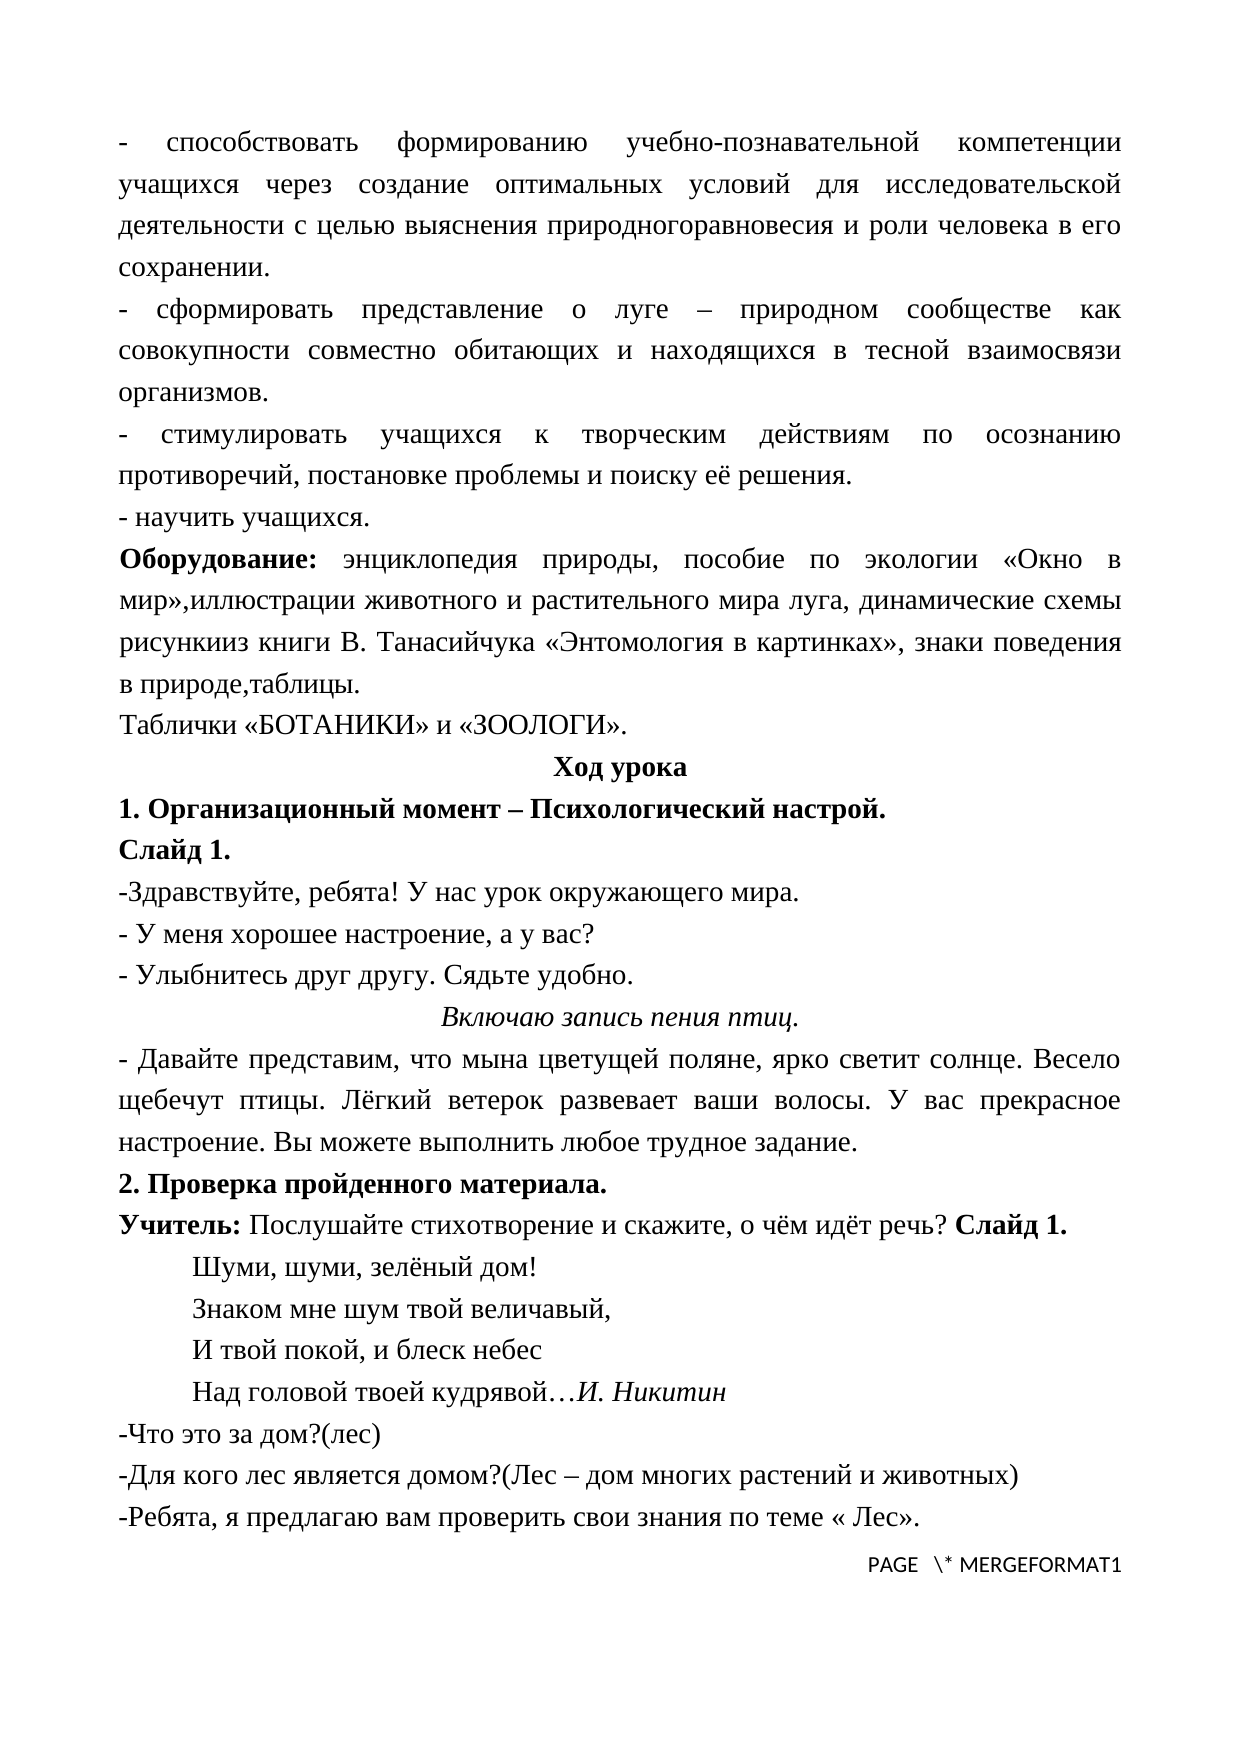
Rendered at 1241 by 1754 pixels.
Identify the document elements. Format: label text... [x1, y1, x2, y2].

text - стимулировать учащихся к творческим действиям по осознанию противоречий, постановке проблемы и поиску её решения. [118, 410, 1122, 493]
text - Улыбнитесь друг другу. Сядьте удобно. [118, 951, 1122, 993]
text -Что это за дом?(лес) [118, 1410, 1122, 1451]
text 2. Проверка пройденного материала. [118, 1160, 1122, 1201]
text -Здравствуйте, ребята! У нас урок окружающего мира. [118, 868, 1122, 910]
text - научить учащихся. [118, 493, 1122, 535]
text Ход урока [118, 743, 1122, 785]
text Шуми, шуми, зелёный дом! [192, 1243, 1122, 1285]
text Включаю запись пения птиц. [118, 993, 1122, 1035]
text Слайд 1. [118, 826, 1122, 868]
text И твой покой, и блеск небес [192, 1326, 1122, 1368]
text 1. Организационный момент – Психологический настрой. [118, 785, 1122, 826]
text Таблички «БОТАНИКИ» и «ЗООЛОГИ». [119, 701, 1122, 743]
text Учитель: Послушайте стихотворение и скажите, о чём идёт речь? Слайд 1. [118, 1201, 1122, 1243]
text Оборудование: энциклопедия природы, пособие по экологии «Окно в мир»,иллюстрации животного и растительного мира луга, динамические схемы рисункииз книги В. Танасийчука «Энтомология в картинках», знаки поведения в природе,таблицы. [119, 535, 1122, 701]
text - Давайте представим, что мына цветущей поляне, ярко светит солнце. Весело щебечут птицы. Лёгкий ветерок развевает ваши волосы. У вас прекрасное настроение. Вы можете выполнить любое трудное задание. [118, 1035, 1122, 1160]
text -Для кого лес является домом?(Лес – дом многих растений и животных) [118, 1451, 1122, 1493]
text - У меня хорошее настроение, а у вас? [118, 910, 1122, 951]
text -Ребята, я предлагаю вам проверить свои знания по теме « Лес». [118, 1493, 1122, 1535]
text - сформировать представление о луге – природном сообществе как совокупности совместно обитающих и находящихся в тесной взаимосвязи организмов. [118, 285, 1122, 410]
text Знаком мне шум твой величавый, [192, 1285, 1122, 1326]
text - способствовать формированию учебно-познавательной компетенции учащихся через создание оптимальных условий для исследовательской деятельности с целью выяснения природногоравновесия и роли человека в его сохранении. [118, 118, 1122, 285]
text Над головой твоей кудрявой…И. Никитин [192, 1368, 1122, 1410]
